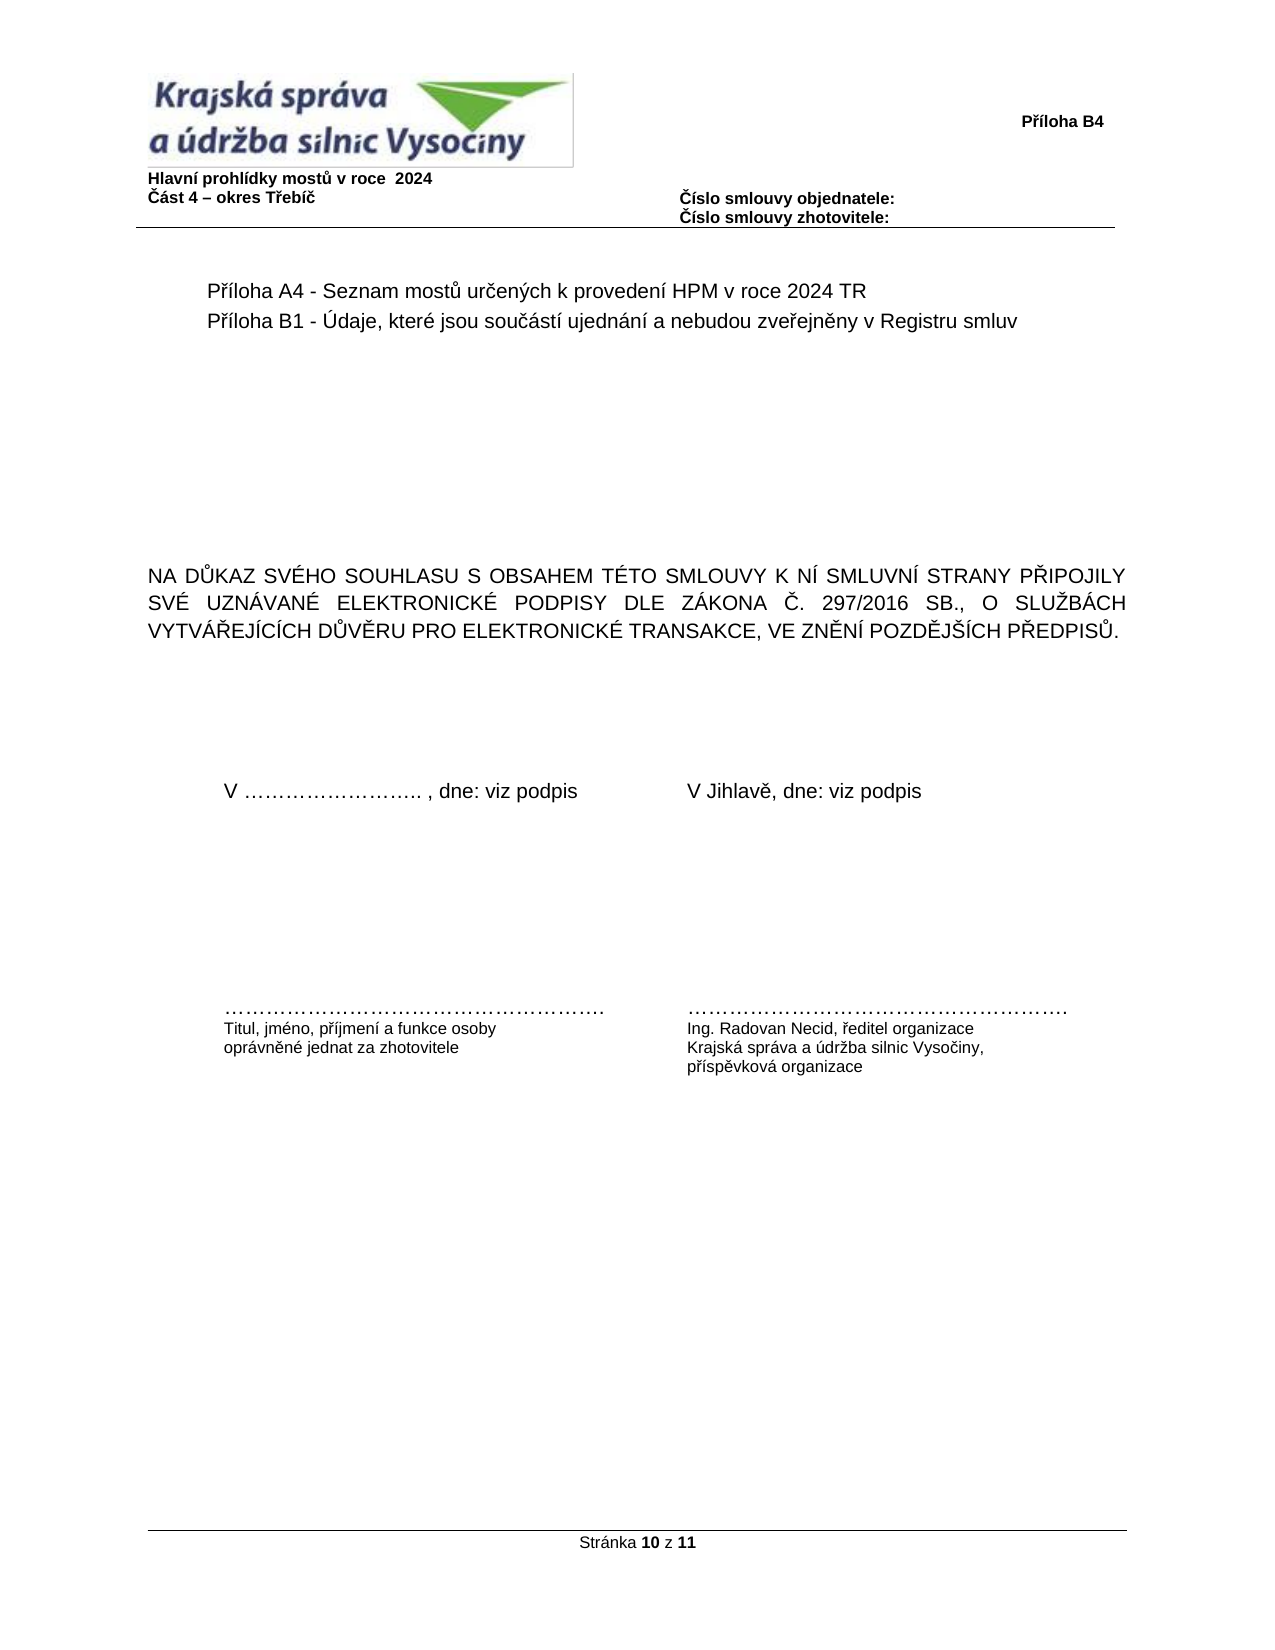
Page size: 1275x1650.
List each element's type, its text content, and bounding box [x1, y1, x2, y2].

table_cell ………………………………………………. Ing. Radovan Necid, ředitel organizace Krajská správa a údržba silnic Vysočiny, příspěvková organizace [676, 827, 1138, 1101]
table_cell ………………………………………………. Titul, jméno, příjmení a funkce osoby oprávněné jednat za zhotovitele [213, 827, 676, 1101]
list Příloha A4 - Seznam mostů určených k provedení HPM v roce 2024 TR [148, 279, 1127, 303]
table_header V …………………….. , dne: viz podpis [213, 779, 676, 827]
list Příloha B1 - Údaje, které jsou součástí ujednání a nebudou zveřejněny v Registru smluv [148, 309, 1127, 333]
table_header V Jihlavě, dne: viz podpis [676, 779, 1138, 827]
picture [147, 73, 575, 169]
text NA DŮKAZ SVÉHO SOUHLASU S OBSAHEM TÉTO smlouvy K NÍ SMLUVNÍ STRANY PŘIPOJILY SVÉ UZNÁVANÉ ELEKTRONICKÉ PODPISY DLE ZÁKONA Č. 297/2016 SB., O SLUŽBÁCH VYTVÁŘEJÍCÍCH DŮVĚRU PRO ELEKTRONICKÉ TRANSAKCE, VE ZNĚNÍ POZDĚJŠÍCH PŘEDPISŮ. [148, 563, 1127, 642]
